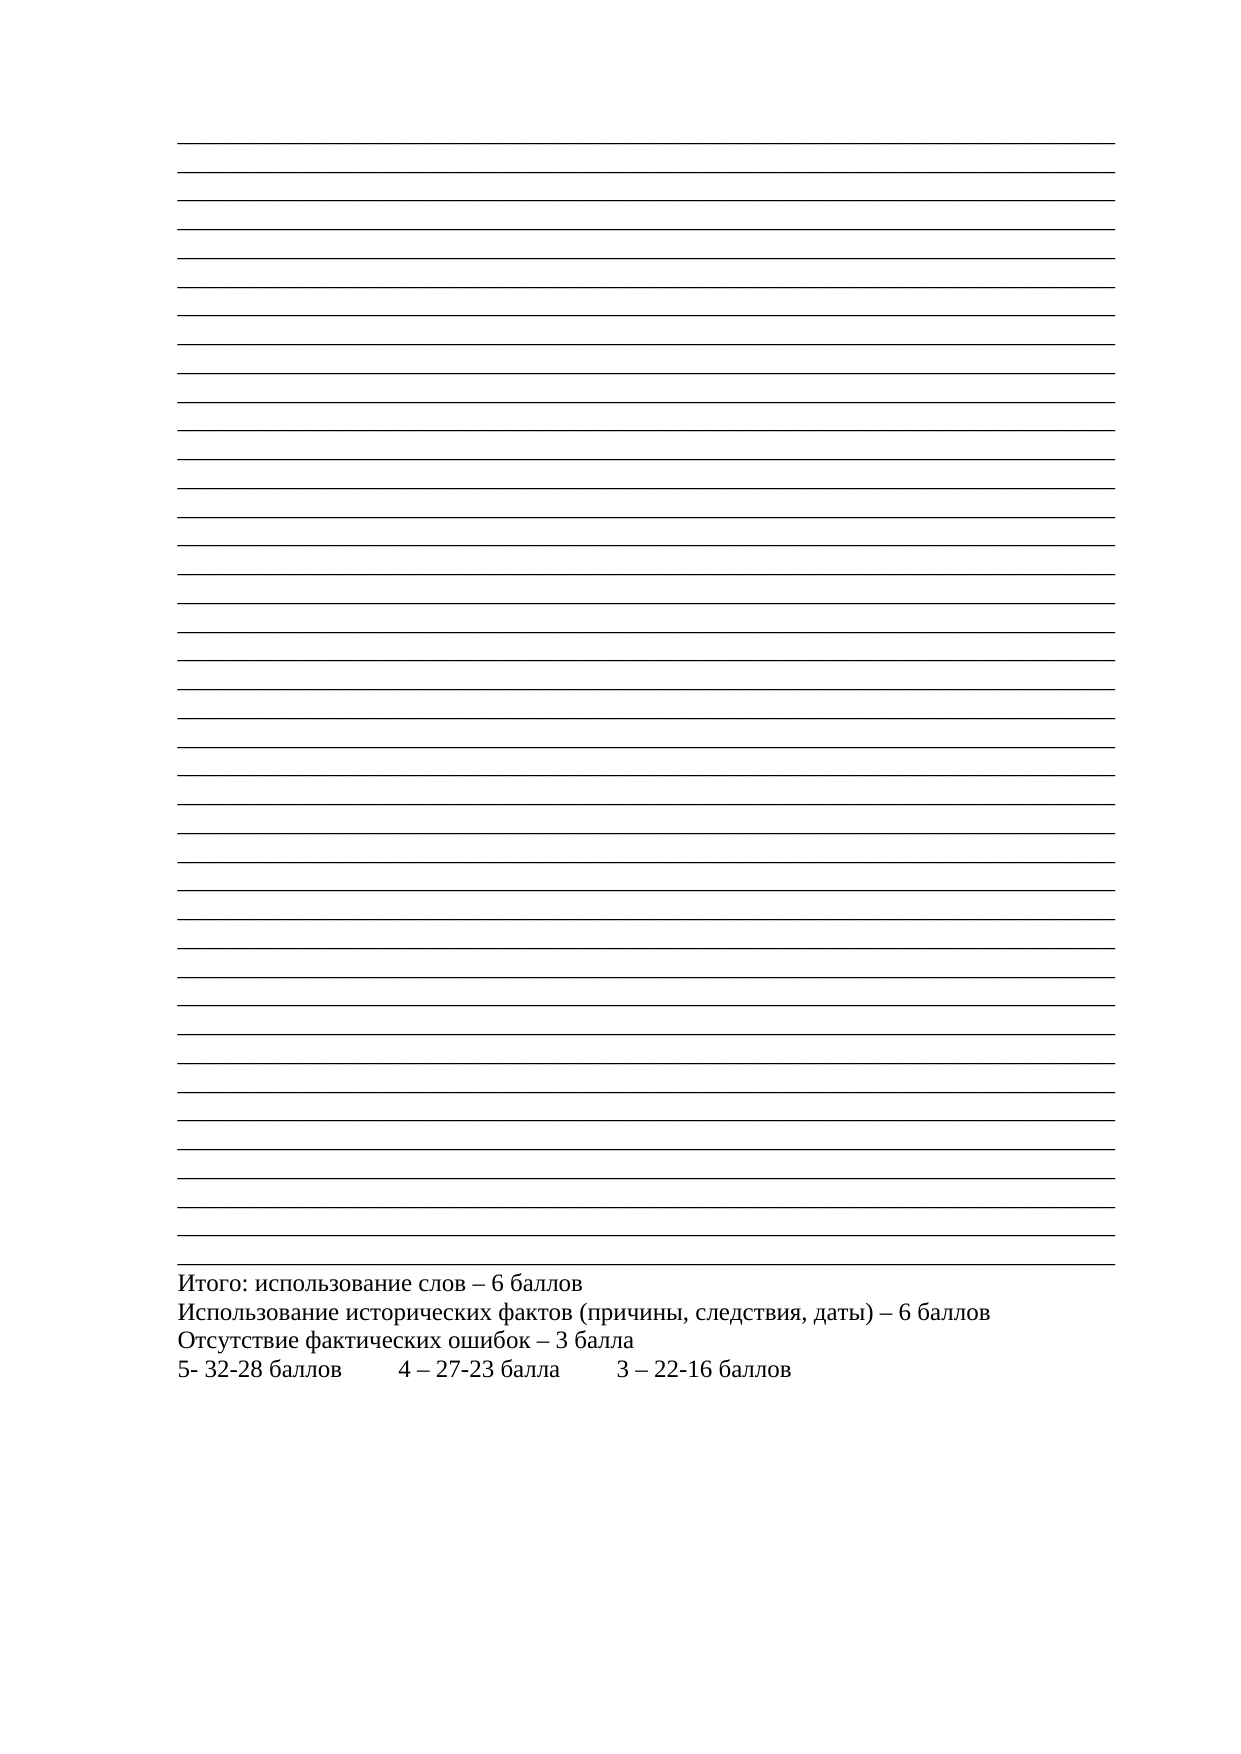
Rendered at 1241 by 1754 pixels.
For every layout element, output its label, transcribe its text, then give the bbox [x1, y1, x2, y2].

text ___________________________________________________________________________ [177, 607, 1152, 636]
text ___________________________________________________________________________ [177, 233, 1152, 262]
text ___________________________________________________________________________ [177, 291, 1152, 319]
text Итого: использование слов – 6 баллов [177, 1268, 1152, 1297]
text ___________________________________________________________________________ [177, 1182, 1152, 1211]
text ___________________________________________________________________________ [177, 578, 1152, 607]
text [177, 176, 1152, 204]
text ___________________________________________________________________________ [177, 751, 1152, 779]
text ___________________________________________________________________________ [177, 319, 1152, 348]
text ___________________________________________________________________________ [177, 463, 1152, 492]
text ___________________________________________________________________________ [177, 549, 1152, 578]
text ___________________________________________________________________________ [177, 664, 1152, 693]
text ___________________________________________________________________________ [177, 1038, 1152, 1067]
text ___________________________________________________________________________ [177, 1124, 1152, 1153]
text ___________________________________________________________________________ [177, 981, 1152, 1009]
text ___________________________________________________________________________ [177, 521, 1152, 549]
text Использование исторических фактов (причины, следствия, даты) – 6 баллов [177, 1297, 1152, 1326]
text ___________________________________________________________________________ [177, 1009, 1152, 1038]
text ___________________________________________________________________________ [177, 434, 1152, 463]
text 5- 32-28 баллов 4 – 27-23 балла 3 – 22-16 баллов [177, 1354, 1152, 1383]
text ___________________________________________________________________________ [177, 866, 1152, 894]
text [177, 118, 1152, 147]
text ___________________________________________________________________________ [177, 722, 1152, 751]
text ___________________________________________________________________________ [177, 1096, 1152, 1124]
text ___________________________________________________________________________ [177, 693, 1152, 722]
text ___________________________________________________________________________ [177, 636, 1152, 664]
text ___________________________________________________________________________ [177, 1067, 1152, 1096]
text ___________________________________________________________________________ [177, 923, 1152, 952]
text ___________________________________________________________________________ [177, 894, 1152, 923]
text ___________________________________________________________________________ [177, 492, 1152, 521]
text ___________________________________________________________________________ [177, 204, 1152, 233]
text ___________________________________________________________________________ [177, 262, 1152, 291]
text ___________________________________________________________________________ [177, 952, 1152, 981]
text ___________________________________________________________________________ [177, 348, 1152, 377]
text ___________________________________________________________________________ [177, 808, 1152, 837]
text ___________________________________________________________________________ [177, 1239, 1152, 1268]
text ___________________________________________________________________________ [177, 406, 1152, 434]
text ___________________________________________________________________________ [177, 1153, 1152, 1182]
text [177, 147, 1152, 176]
text ___________________________________________________________________________ [177, 837, 1152, 866]
text ___________________________________________________________________________ [177, 779, 1152, 808]
text ___________________________________________________________________________ [177, 377, 1152, 406]
text ___________________________________________________________________________ [177, 1211, 1152, 1239]
text Отсутствие фактических ошибок – 3 балла [177, 1326, 1152, 1354]
